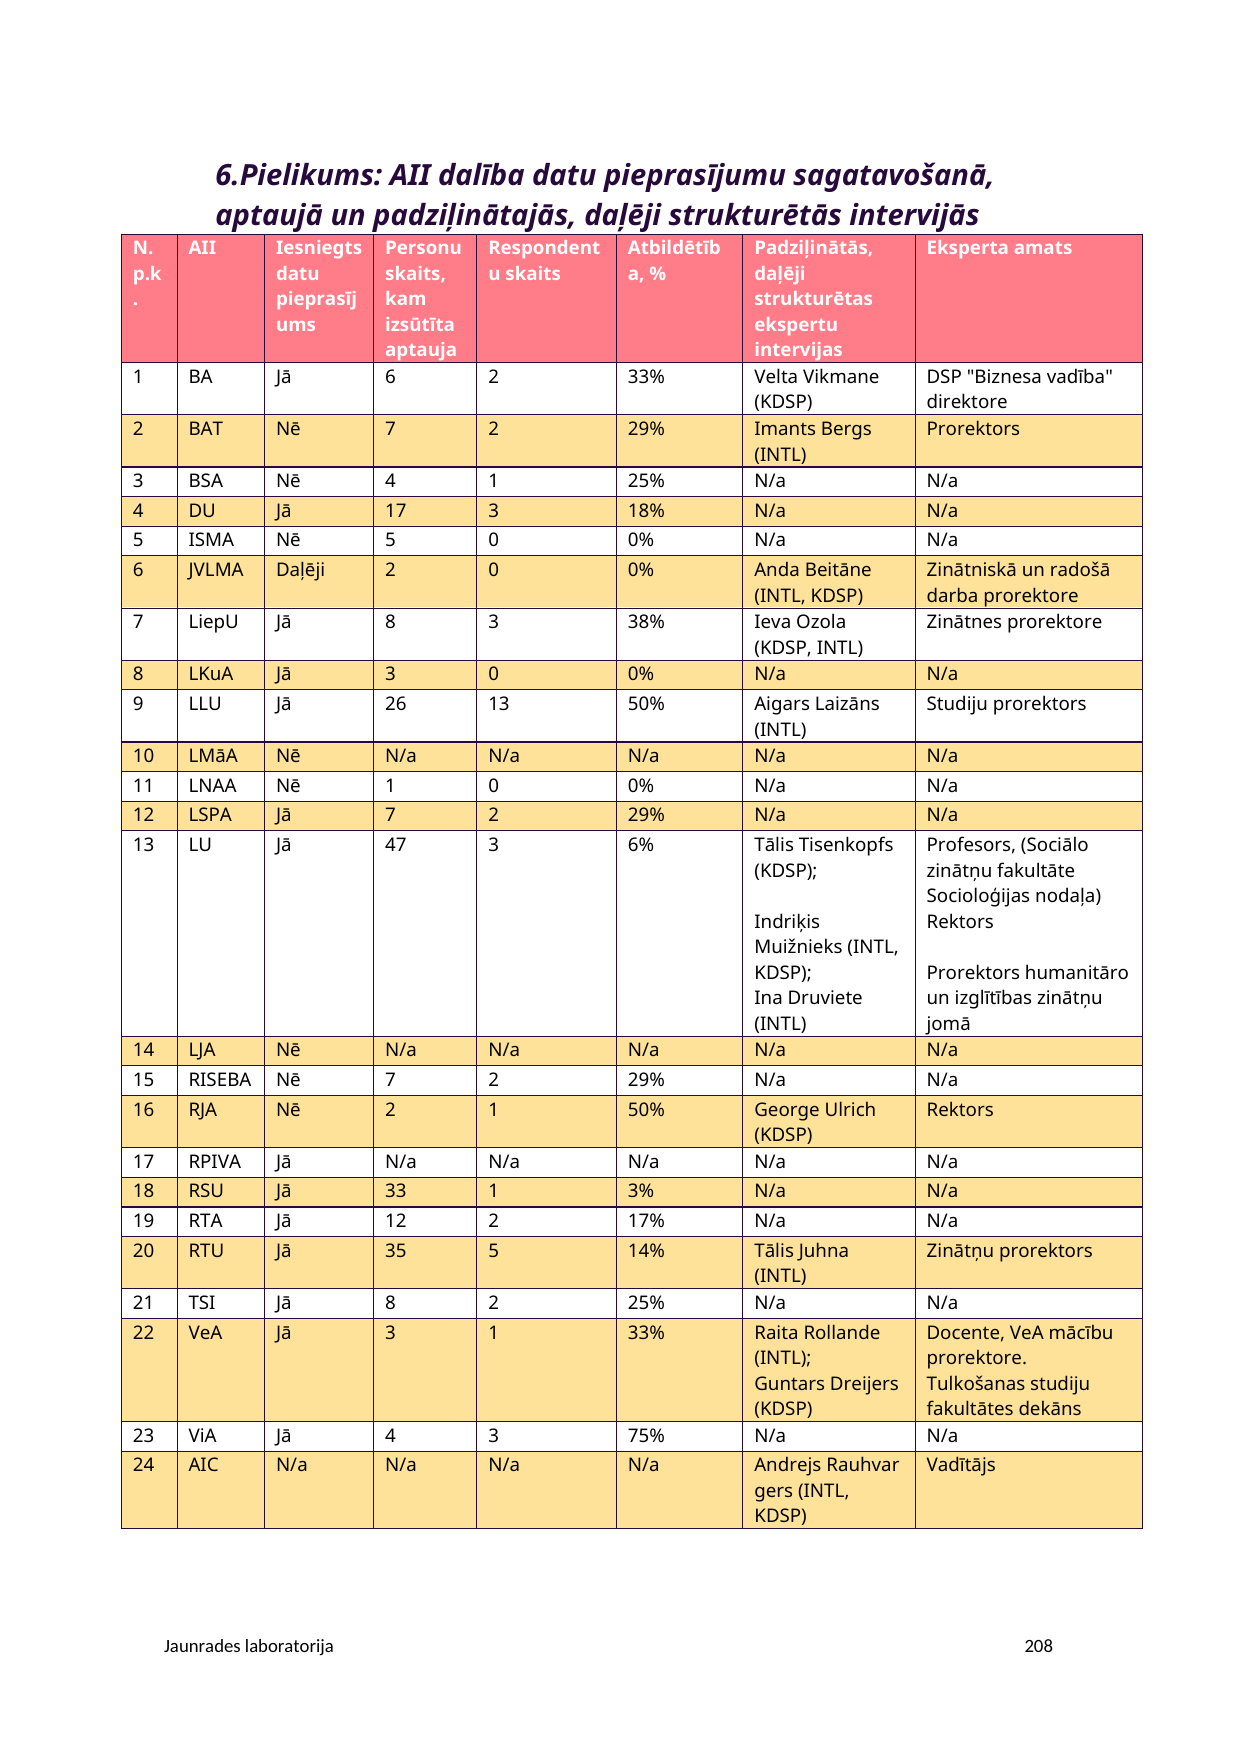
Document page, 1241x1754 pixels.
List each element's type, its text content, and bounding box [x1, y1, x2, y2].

table_cell Jā [265, 690, 373, 741]
table_cell 26 [374, 690, 476, 741]
table_cell Nē [265, 415, 373, 466]
table_cell 2 [477, 1066, 616, 1095]
table_cell 2 [477, 802, 616, 830]
table_cell ViA [178, 1422, 264, 1451]
table_cell N/a [916, 1037, 1142, 1065]
table_cell LU [178, 831, 264, 1036]
table_cell ISMA [178, 527, 264, 555]
table_cell 0% [617, 527, 742, 555]
table_cell Prorektors [916, 415, 1142, 466]
table_cell 13 [122, 831, 177, 1036]
table_cell 0 [477, 527, 616, 555]
table_cell 3 [374, 661, 476, 689]
table_cell 2 [374, 556, 476, 607]
table_cell 0 [477, 661, 616, 689]
table_cell 6% [617, 831, 742, 1036]
table_cell LKuA [178, 661, 264, 689]
table_cell 0% [617, 661, 742, 689]
table_cell 14 [122, 1037, 177, 1065]
table_cell Jā [265, 1319, 373, 1421]
table_cell 1 [477, 1178, 616, 1206]
table_cell N/a [743, 802, 915, 830]
table_cell Zinātnes prorektore [916, 609, 1142, 659]
table_cell N/a [374, 1148, 476, 1177]
table_cell LSPA [178, 802, 264, 830]
table_cell LMāA [178, 743, 264, 771]
table_cell Jā [265, 1422, 373, 1451]
table_cell N/a [743, 1178, 915, 1206]
table_cell 3 [477, 609, 616, 659]
table_cell N/a [617, 1037, 742, 1065]
table_cell 29% [617, 802, 742, 830]
table_cell Daļēji [265, 556, 373, 607]
table_cell N/a [265, 1452, 373, 1528]
table_cell Aigars Laizāns (INTL) [743, 690, 915, 741]
table_cell N/a [374, 1452, 476, 1528]
table_cell N/a [743, 661, 915, 689]
table_cell N/a [743, 1289, 915, 1318]
table_cell N/a [916, 661, 1142, 689]
table_cell 11 [122, 772, 177, 801]
table_cell N/a [477, 743, 616, 771]
table_cell 38% [617, 609, 742, 659]
table_cell 10 [122, 743, 177, 771]
table_cell 6 [374, 363, 476, 414]
table_cell 0 [477, 556, 616, 607]
table_cell Nē [265, 1096, 373, 1147]
table_cell 50% [617, 1096, 742, 1147]
table_cell 2 [477, 1289, 616, 1318]
table_cell 7 [374, 415, 476, 466]
table_cell 1 [477, 468, 616, 496]
table_cell 8 [374, 609, 476, 659]
table_cell Vadītājs [916, 1452, 1142, 1528]
table_cell 0 [477, 772, 616, 801]
table_cell 4 [374, 1422, 476, 1451]
table_cell 17 [374, 497, 476, 526]
table_cell 5 [477, 1237, 616, 1288]
table_cell Zinātņu prorektors [916, 1237, 1142, 1288]
table_cell BA [178, 363, 264, 414]
table_cell N/a [477, 1452, 616, 1528]
table_cell TSI [178, 1289, 264, 1318]
table_cell JVLMA [178, 556, 264, 607]
table_cell LiepU [178, 609, 264, 659]
table_cell 3% [617, 1178, 742, 1206]
table_cell 6 [122, 556, 177, 607]
table_cell 1 [477, 1319, 616, 1421]
table_header Iesniegts datu pieprasījums [265, 235, 373, 362]
table_cell 33% [617, 1319, 742, 1421]
table_cell George Ulrich (KDSP) [743, 1096, 915, 1147]
table_cell 18% [617, 497, 742, 526]
table_cell Velta Vikmane (KDSP) [743, 363, 915, 414]
table_cell N/a [743, 497, 915, 526]
table_cell Jā [265, 1148, 373, 1177]
table_cell N/a [916, 802, 1142, 830]
table_cell 1 [122, 363, 177, 414]
table_cell RSU [178, 1178, 264, 1206]
table_cell DSP "Biznesa vadība" direktore [916, 363, 1142, 414]
table_cell Jā [265, 802, 373, 830]
table_cell BSA [178, 468, 264, 496]
table_cell Studiju prorektors [916, 690, 1142, 741]
table_cell N/a [477, 1148, 616, 1177]
table_cell Nē [265, 527, 373, 555]
table_cell N/a [916, 1178, 1142, 1206]
table_cell Tālis Juhna (INTL) [743, 1237, 915, 1288]
table_cell 4 [122, 497, 177, 526]
table_cell 75% [617, 1422, 742, 1451]
table_cell 3 [122, 468, 177, 496]
table_cell 0% [617, 556, 742, 607]
table_cell 4 [374, 468, 476, 496]
table_cell 23 [122, 1422, 177, 1451]
table_cell 25% [617, 1289, 742, 1318]
table_cell N/a [743, 527, 915, 555]
table_cell 7 [374, 1066, 476, 1095]
table_cell N/a [617, 743, 742, 771]
table_cell 25% [617, 468, 742, 496]
table_cell 33 [374, 1178, 476, 1206]
table_header Padziļinātās, daļēji strukturētas ekspertu intervijas [743, 235, 915, 362]
table_cell 35 [374, 1237, 476, 1288]
table_header Atbildētība, % [617, 235, 742, 362]
table_cell Jā [265, 1237, 373, 1288]
table_cell N/a [743, 1148, 915, 1177]
table_cell N/a [743, 772, 915, 801]
table_cell 33% [617, 363, 742, 414]
table_cell 8 [122, 661, 177, 689]
table_cell 9 [122, 690, 177, 741]
table_cell N/a [743, 1422, 915, 1451]
table_cell N/a [477, 1037, 616, 1065]
table_cell Jā [265, 1289, 373, 1318]
table_cell N/a [374, 743, 476, 771]
table_cell Jā [265, 609, 373, 659]
table_cell 7 [122, 609, 177, 659]
table_cell 3 [374, 1319, 476, 1421]
table_cell 2 [477, 415, 616, 466]
table_cell 14% [617, 1237, 742, 1288]
table_cell Nē [265, 772, 373, 801]
table_cell RJA [178, 1096, 264, 1147]
table_cell AIC [178, 1452, 264, 1528]
table_cell N/a [916, 1208, 1142, 1236]
table_cell Nē [265, 1037, 373, 1065]
table_cell 17 [122, 1148, 177, 1177]
table_cell VeA [178, 1319, 264, 1421]
table_cell Jā [265, 1178, 373, 1206]
table_header Respondentu skaits [477, 235, 616, 362]
table_cell DU [178, 497, 264, 526]
table_cell Jā [265, 831, 373, 1036]
table_cell N/a [743, 743, 915, 771]
table_cell 16 [122, 1096, 177, 1147]
table_cell 29% [617, 415, 742, 466]
table_cell RPIVA [178, 1148, 264, 1177]
table_cell 13 [477, 690, 616, 741]
table_cell 1 [374, 772, 476, 801]
table_cell Imants Bergs (INTL) [743, 415, 915, 466]
table_cell 19 [122, 1208, 177, 1236]
table_cell RTU [178, 1237, 264, 1288]
table_cell 12 [122, 802, 177, 830]
table_header Personu skaits, kam izsūtīta aptauja [374, 235, 476, 362]
table_cell 3 [477, 831, 616, 1036]
table_cell 8 [374, 1289, 476, 1318]
table_cell Jā [265, 363, 373, 414]
table_cell 20 [122, 1237, 177, 1288]
table_cell Jā [265, 497, 373, 526]
table_cell 2 [477, 363, 616, 414]
table_cell LLU [178, 690, 264, 741]
table_cell 3 [477, 497, 616, 526]
table_cell 3 [477, 1422, 616, 1451]
table_cell Ieva Ozola (KDSP, INTL) [743, 609, 915, 659]
table_cell N/a [916, 1066, 1142, 1095]
table_cell 2 [374, 1096, 476, 1147]
subtitle 6.Pielikums: AII dalība datu pieprasījumu sagatavošanā, aptaujā un padziļinātajās, daļēji strukturētās intervijās [215, 154, 1053, 233]
table_cell LNAA [178, 772, 264, 801]
table_cell 18 [122, 1178, 177, 1206]
table_cell RISEBA [178, 1066, 264, 1095]
table_cell 50% [617, 690, 742, 741]
table_cell 29% [617, 1066, 742, 1095]
table_cell Raita Rollande (INTL); Guntars Dreijers (KDSP) [743, 1319, 915, 1421]
table_cell Nē [265, 1066, 373, 1095]
table_cell 47 [374, 831, 476, 1036]
table_cell N/a [743, 1066, 915, 1095]
table_cell Andrejs Rauhvargers (INTL, KDSP) [743, 1452, 915, 1528]
table_cell 12 [374, 1208, 476, 1236]
table_cell 22 [122, 1319, 177, 1421]
table_cell N/a [374, 1037, 476, 1065]
table_header N. p.k. [122, 235, 177, 362]
table_cell N/a [916, 497, 1142, 526]
table_cell N/a [916, 772, 1142, 801]
table_cell N/a [916, 527, 1142, 555]
table_cell 15 [122, 1066, 177, 1095]
table_cell Rektors [916, 1096, 1142, 1147]
table_cell N/a [916, 1289, 1142, 1318]
table_cell N/a [617, 1148, 742, 1177]
table_cell 5 [122, 527, 177, 555]
table_cell BAT [178, 415, 264, 466]
table_cell 5 [374, 527, 476, 555]
table_cell 24 [122, 1452, 177, 1528]
table_cell 1 [477, 1096, 616, 1147]
table_cell Tālis Tisenkopfs (KDSP); Indriķis Muižnieks (INTL, KDSP); Ina Druviete (INTL) [743, 831, 915, 1036]
table_cell Docente, VeA mācību prorektore. Tulkošanas studiju fakultātes dekāns [916, 1319, 1142, 1421]
table_cell N/a [916, 743, 1142, 771]
table_cell N/a [743, 468, 915, 496]
table_cell LJA [178, 1037, 264, 1065]
table_cell N/a [916, 1148, 1142, 1177]
table_cell RTA [178, 1208, 264, 1236]
table_cell N/a [617, 1452, 742, 1528]
table_cell Anda Beitāne (INTL, KDSP) [743, 556, 915, 607]
table_cell N/a [916, 1422, 1142, 1451]
table_cell 2 [477, 1208, 616, 1236]
table_cell 0% [617, 772, 742, 801]
table_cell Nē [265, 743, 373, 771]
table_cell 7 [374, 802, 476, 830]
table_cell Jā [265, 661, 373, 689]
table_cell Profesors, (Sociālo zinātņu fakultāte Socioloģijas nodaļa) Rektors Prorektors humanitāro un izglītības zinātņu jomā [916, 831, 1142, 1036]
table_cell 2 [122, 415, 177, 466]
table_cell N/a [916, 468, 1142, 496]
table_cell N/a [743, 1037, 915, 1065]
table_cell Zinātniskā un radošā darba prorektore [916, 556, 1142, 607]
table_cell Nē [265, 468, 373, 496]
table_header AII [178, 235, 264, 362]
table_header Eksperta amats [916, 235, 1142, 362]
table_cell N/a [743, 1208, 915, 1236]
table_cell Jā [265, 1208, 373, 1236]
table_cell 17% [617, 1208, 742, 1236]
table_cell 21 [122, 1289, 177, 1318]
